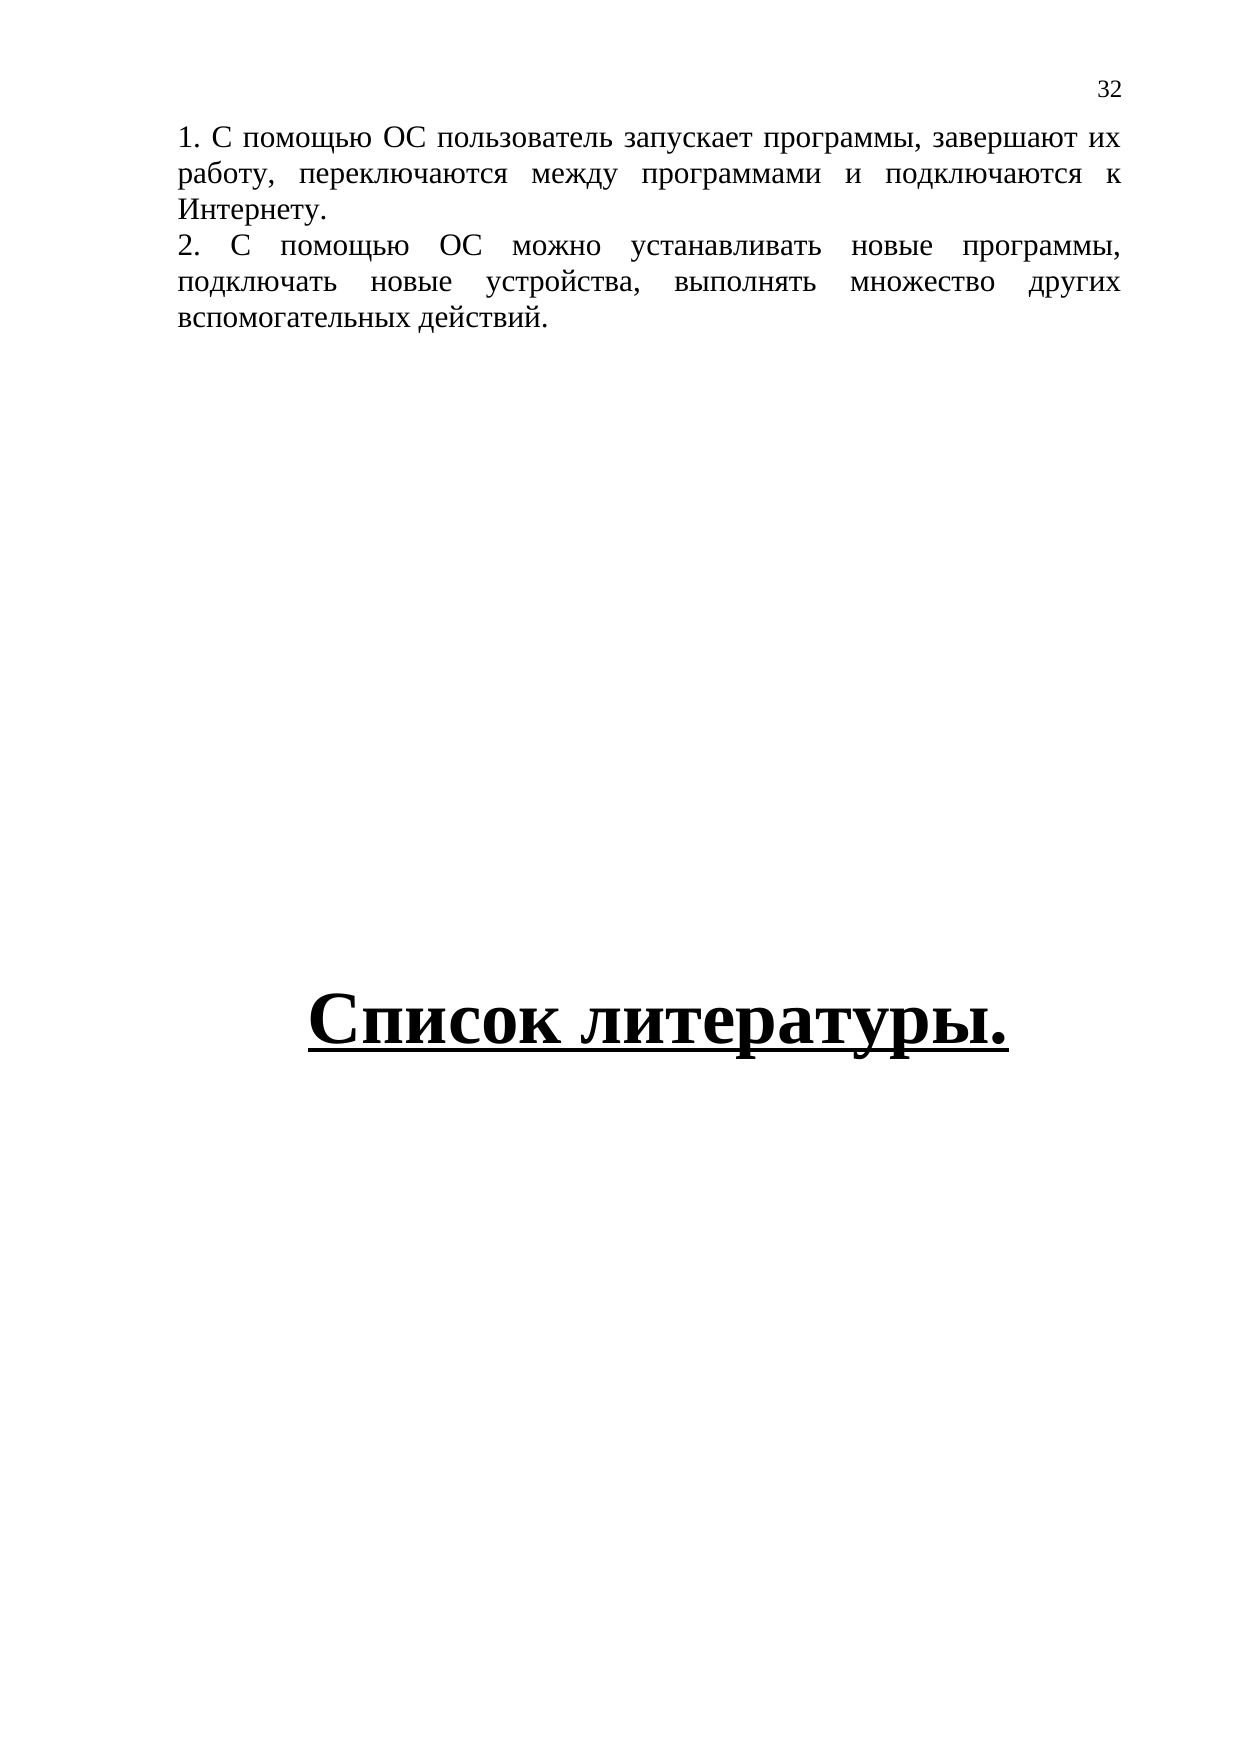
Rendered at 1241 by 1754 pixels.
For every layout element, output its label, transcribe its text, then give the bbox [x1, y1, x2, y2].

text Список литературы. [177, 973, 1122, 1060]
text 1. С помощью ОС пользователь запускает программы, завершают их работу, переключаются между программами и подключаются к Интернету. [177, 118, 1122, 226]
text 2. С помощью ОС можно устанавливать новые программы, подключать новые устройства, выполнять множество других вспомогательных действий. [177, 226, 1122, 334]
